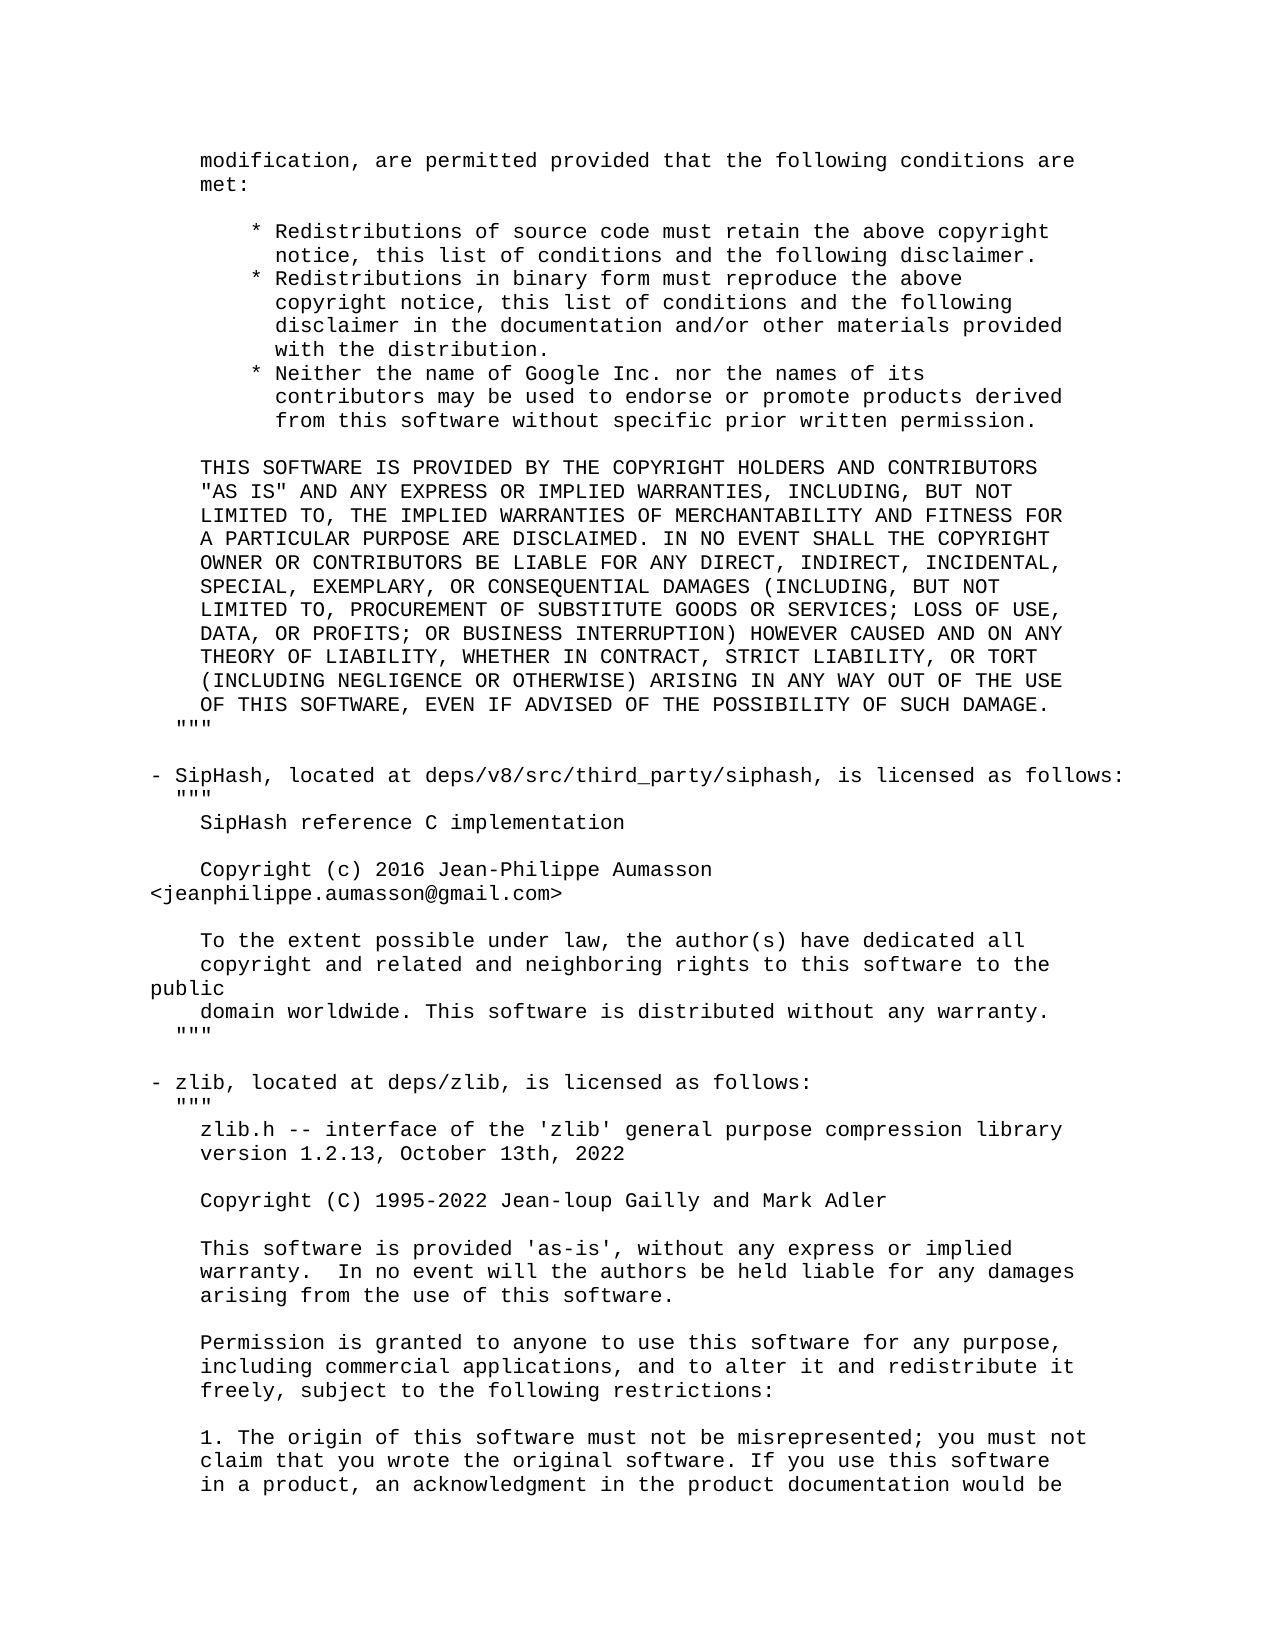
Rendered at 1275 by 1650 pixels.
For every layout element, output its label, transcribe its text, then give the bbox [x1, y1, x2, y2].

text domain worldwide. This software is distributed without any warranty. [150, 1001, 1125, 1025]
text """ [150, 717, 1125, 741]
text * Neither the name of Google Inc. nor the names of its [150, 363, 1125, 386]
text """ [150, 1096, 1125, 1119]
text THIS SOFTWARE IS PROVIDED BY THE COPYRIGHT HOLDERS AND CONTRIBUTORS [150, 457, 1125, 481]
text * Redistributions of source code must retain the above copyright [150, 221, 1125, 244]
text """ [150, 788, 1125, 812]
text LIMITED TO, THE IMPLIED WARRANTIES OF MERCHANTABILITY AND FITNESS FOR [150, 505, 1125, 528]
text DATA, OR PROFITS; OR BUSINESS INTERRUPTION) HOWEVER CAUSED AND ON ANY [150, 623, 1125, 647]
text 1. The origin of this software must not be misrepresented; you must not [150, 1427, 1125, 1451]
text notice, this list of conditions and the following disclaimer. [150, 244, 1125, 268]
text A PARTICULAR PURPOSE ARE DISCLAIMED. IN NO EVENT SHALL THE COPYRIGHT [150, 528, 1125, 552]
text SipHash reference C implementation [150, 812, 1125, 836]
text with the distribution. [150, 339, 1125, 363]
text """ [150, 1025, 1125, 1048]
text * Redistributions in binary form must reproduce the above [150, 268, 1125, 292]
text freely, subject to the following restrictions: [150, 1379, 1125, 1403]
text Copyright (c) 2016 Jean-Philippe Aumasson <jeanphilippe.aumasson@gmail.com> [150, 859, 1125, 907]
text OWNER OR CONTRIBUTORS BE LIABLE FOR ANY DIRECT, INDIRECT, INCIDENTAL, [150, 552, 1125, 576]
text Copyright (C) 1995-2022 Jean-loup Gailly and Mark Adler [150, 1190, 1125, 1214]
text - zlib, located at deps/zlib, is licensed as follows: [150, 1072, 1125, 1096]
text disclaimer in the documentation and/or other materials provided [150, 316, 1125, 339]
text copyright and related and neighboring rights to this software to the public [150, 954, 1125, 1001]
text - SipHash, located at deps/v8/src/third_party/siphash, is licensed as follows: [150, 765, 1125, 788]
text in a product, an acknowledgment in the product documentation would be [150, 1474, 1125, 1498]
text zlib.h -- interface of the 'zlib' general purpose compression library [150, 1119, 1125, 1143]
text LIMITED TO, PROCUREMENT OF SUBSTITUTE GOODS OR SERVICES; LOSS OF USE, [150, 599, 1125, 623]
text To the extent possible under law, the author(s) have dedicated all [150, 930, 1125, 954]
text SPECIAL, EXEMPLARY, OR CONSEQUENTIAL DAMAGES (INCLUDING, BUT NOT [150, 576, 1125, 599]
text version 1.2.13, October 13th, 2022 [150, 1143, 1125, 1167]
text including commercial applications, and to alter it and redistribute it [150, 1356, 1125, 1379]
text contributors may be used to endorse or promote products derived [150, 386, 1125, 410]
text Permission is granted to anyone to use this software for any purpose, [150, 1332, 1125, 1356]
text THEORY OF LIABILITY, WHETHER IN CONTRACT, STRICT LIABILITY, OR TORT [150, 647, 1125, 670]
text "AS IS" AND ANY EXPRESS OR IMPLIED WARRANTIES, INCLUDING, BUT NOT [150, 481, 1125, 505]
text modification, are permitted provided that the following conditions are [150, 150, 1125, 174]
text claim that you wrote the original software. If you use this software [150, 1451, 1125, 1474]
text OF THIS SOFTWARE, EVEN IF ADVISED OF THE POSSIBILITY OF SUCH DAMAGE. [150, 694, 1125, 717]
text (INCLUDING NEGLIGENCE OR OTHERWISE) ARISING IN ANY WAY OUT OF THE USE [150, 670, 1125, 694]
text copyright notice, this list of conditions and the following [150, 292, 1125, 316]
text This software is provided 'as-is', without any express or implied [150, 1238, 1125, 1261]
text from this software without specific prior written permission. [150, 410, 1125, 434]
text met: [150, 174, 1125, 197]
text arising from the use of this software. [150, 1285, 1125, 1309]
text warranty. In no event will the authors be held liable for any damages [150, 1261, 1125, 1285]
